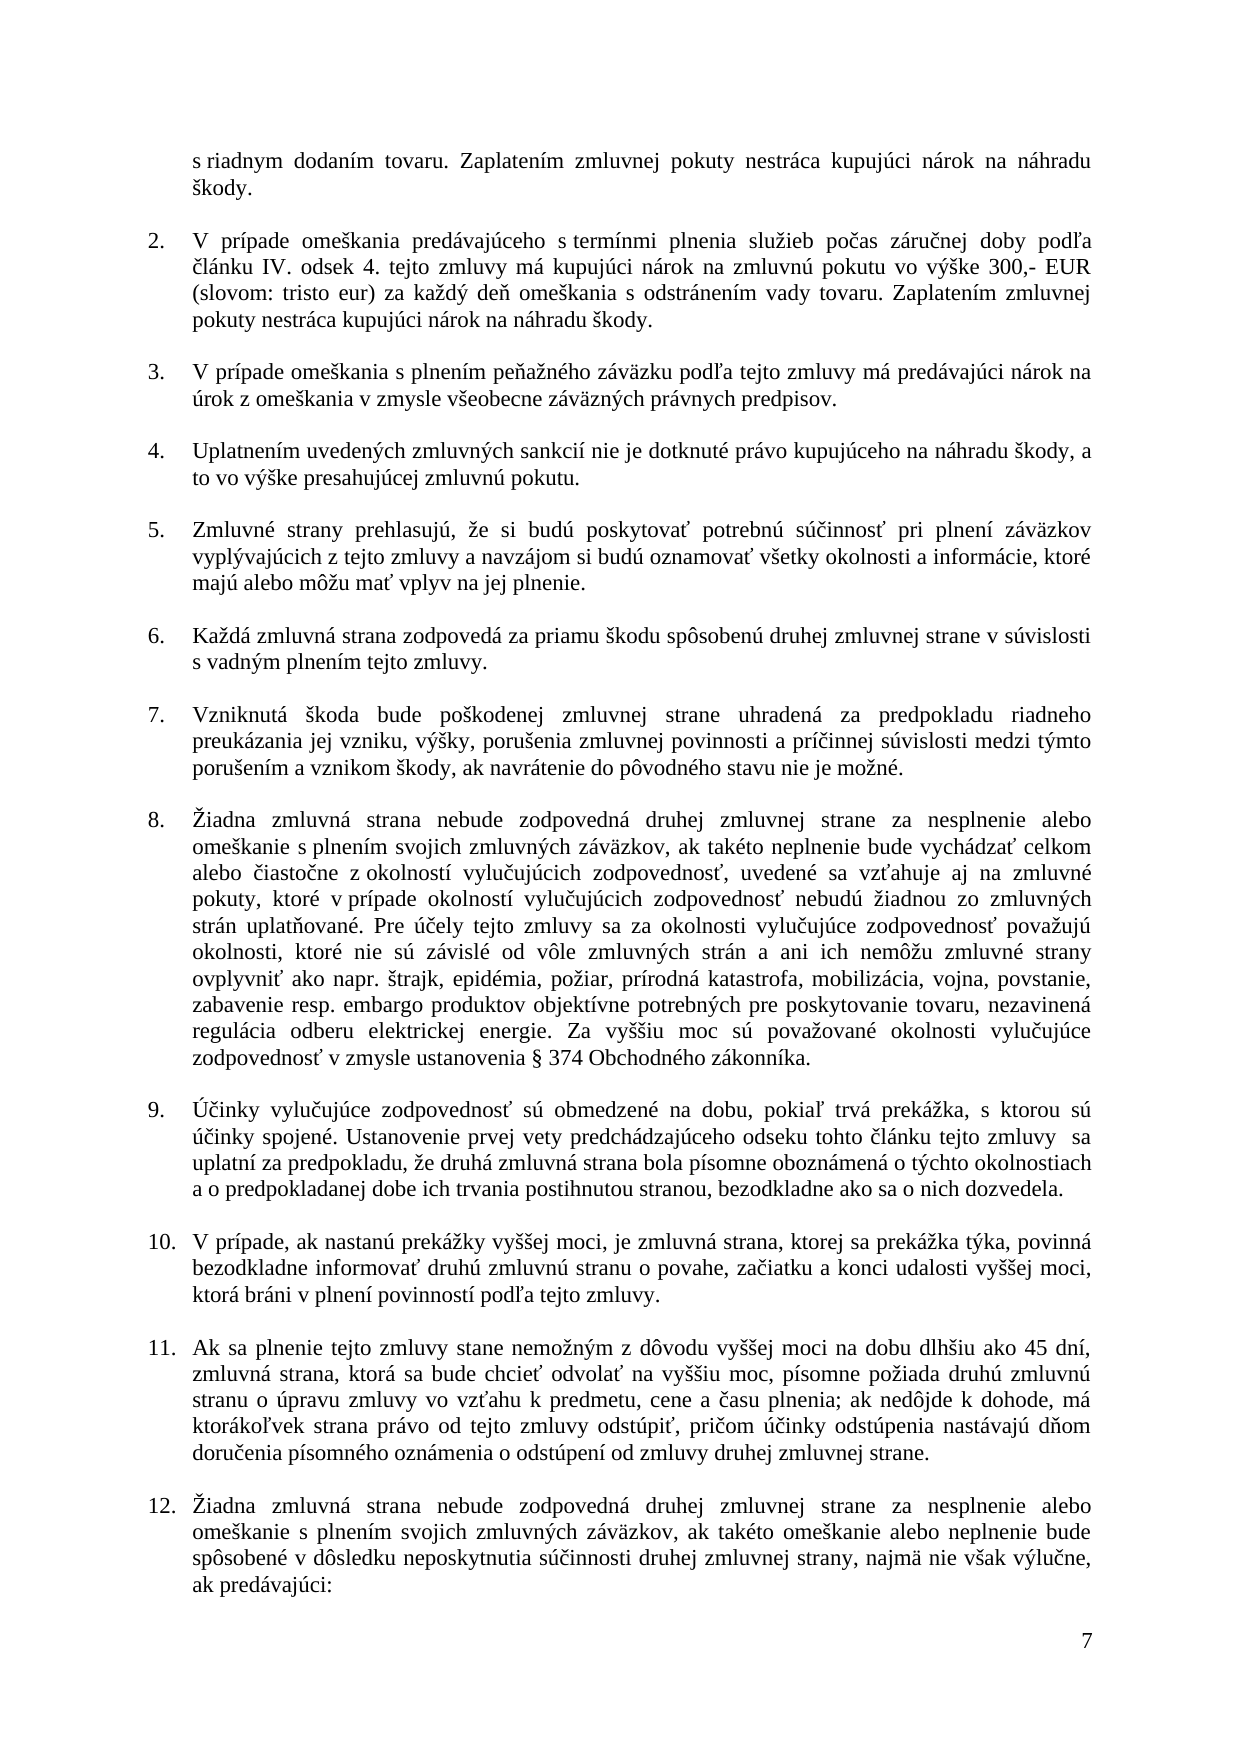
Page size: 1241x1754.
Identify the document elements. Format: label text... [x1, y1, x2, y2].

list Vzniknutá škoda bude poškodenej zmluvnej strane uhradená za predpokladu riadneho preukázania jej vzniku, výšky, porušenia zmluvnej povinnosti a príčinnej súvislosti medzi týmto porušením a vznikom škody, ak navrátenie do pôvodného stavu nie je možné. [148, 701, 1093, 780]
list Uplatnením uvedených zmluvných sankcií nie je dotknuté právo kupujúceho na náhradu škody, a to vo výške presahujúcej zmluvnú pokutu. [148, 437, 1093, 490]
list V prípade omeškania s plnením peňažného záväzku podľa tejto zmluvy má predávajúci nárok na úrok z omeškania v zmysle všeobecne záväzných právnych predpisov. [148, 358, 1093, 411]
list Účinky vylučujúce zodpovednosť sú obmedzené na dobu, pokiaľ trvá prekážka, s ktorou sú účinky spojené. Ustanovenie prvej vety predchádzajúceho odseku tohto článku tejto zmluvy sa uplatní za predpokladu, že druhá zmluvná strana bola písomne oboznámená o týchto okolnostiach a o predpokladanej dobe ich trvania postihnutou stranou, bezodkladne ako sa o nich dozvedela. [148, 1096, 1093, 1202]
list Zmluvné strany prehlasujú, že si budú poskytovať potrebnú súčinnosť pri plnení záväzkov vyplývajúcich z tejto zmluvy a navzájom si budú oznamovať všetky okolnosti a informácie, ktoré majú alebo môžu mať vplyv na jej plnenie. [148, 517, 1093, 596]
list Ak sa plnenie tejto zmluvy stane nemožným z dôvodu vyššej moci na dobu dlhšiu ako 45 dní, zmluvná strana, ktorá sa bude chcieť odvolať na vyššiu moc, písomne požiada druhú zmluvnú stranu o úpravu zmluvy vo vzťahu k predmetu, cene a času plnenia; ak nedôjde k dohode, má ktorákoľvek strana právo od tejto zmluvy odstúpiť, pričom účinky odstúpenia nastávajú dňom doručenia písomného oznámenia o odstúpení od zmluvy druhej zmluvnej strane. [148, 1333, 1093, 1465]
list Každá zmluvná strana zodpovedá za priamu škodu spôsobenú druhej zmluvnej strane v súvislosti s vadným plnením tejto zmluvy. [148, 622, 1093, 675]
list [148, 148, 1093, 200]
list Žiadna zmluvná strana nebude zodpovedná druhej zmluvnej strane za nesplnenie alebo omeškanie s plnením svojich zmluvných záväzkov, ak takéto neplnenie bude vychádzať celkom alebo čiastočne z okolností vylučujúcich zodpovednosť, uvedené sa vzťahuje aj na zmluvné pokuty, ktoré v prípade okolností vylučujúcich zodpovednosť nebudú žiadnou zo zmluvných strán uplatňované. Pre účely tejto zmluvy sa za okolnosti vylučujúce zodpovednosť považujú okolnosti, ktoré nie sú závislé od vôle zmluvných strán a ani ich nemôžu zmluvné strany ovplyvniť ako napr. štrajk, epidémia, požiar, prírodná katastrofa, mobilizácia, vojna, povstanie, zabavenie resp. embargo produktov objektívne potrebných pre poskytovanie tovaru, nezavinená regulácia odberu elektrickej energie. Za vyššiu moc sú považované okolnosti vylučujúce zodpovednosť v zmysle ustanovenia § 374 Obchodného zákonníka. [148, 806, 1093, 1070]
list V prípade omeškania predávajúceho s termínmi plnenia služieb počas záručnej doby podľa článku IV. odsek 4. tejto zmluvy má kupujúci nárok na zmluvnú pokutu vo výške 300,- EUR (slovom: tristo eur) za každý deň omeškania s odstránením vady tovaru. Zaplatením zmluvnej pokuty nestráca kupujúci nárok na náhradu škody. [148, 227, 1093, 332]
list Žiadna zmluvná strana nebude zodpovedná druhej zmluvnej strane za nesplnenie alebo omeškanie s plnením svojich zmluvných záväzkov, ak takéto omeškanie alebo neplnenie bude spôsobené v dôsledku neposkytnutia súčinnosti druhej zmluvnej strany, najmä nie však výlučne, ak predávajúci: [148, 1492, 1093, 1597]
list V prípade, ak nastanú prekážky vyššej moci, je zmluvná strana, ktorej sa prekážka týka, povinná bezodkladne informovať druhú zmluvnú stranu o povahe, začiatku a konci udalosti vyššej moci, ktorá bráni v plnení povinností podľa tejto zmluvy. [148, 1228, 1093, 1307]
